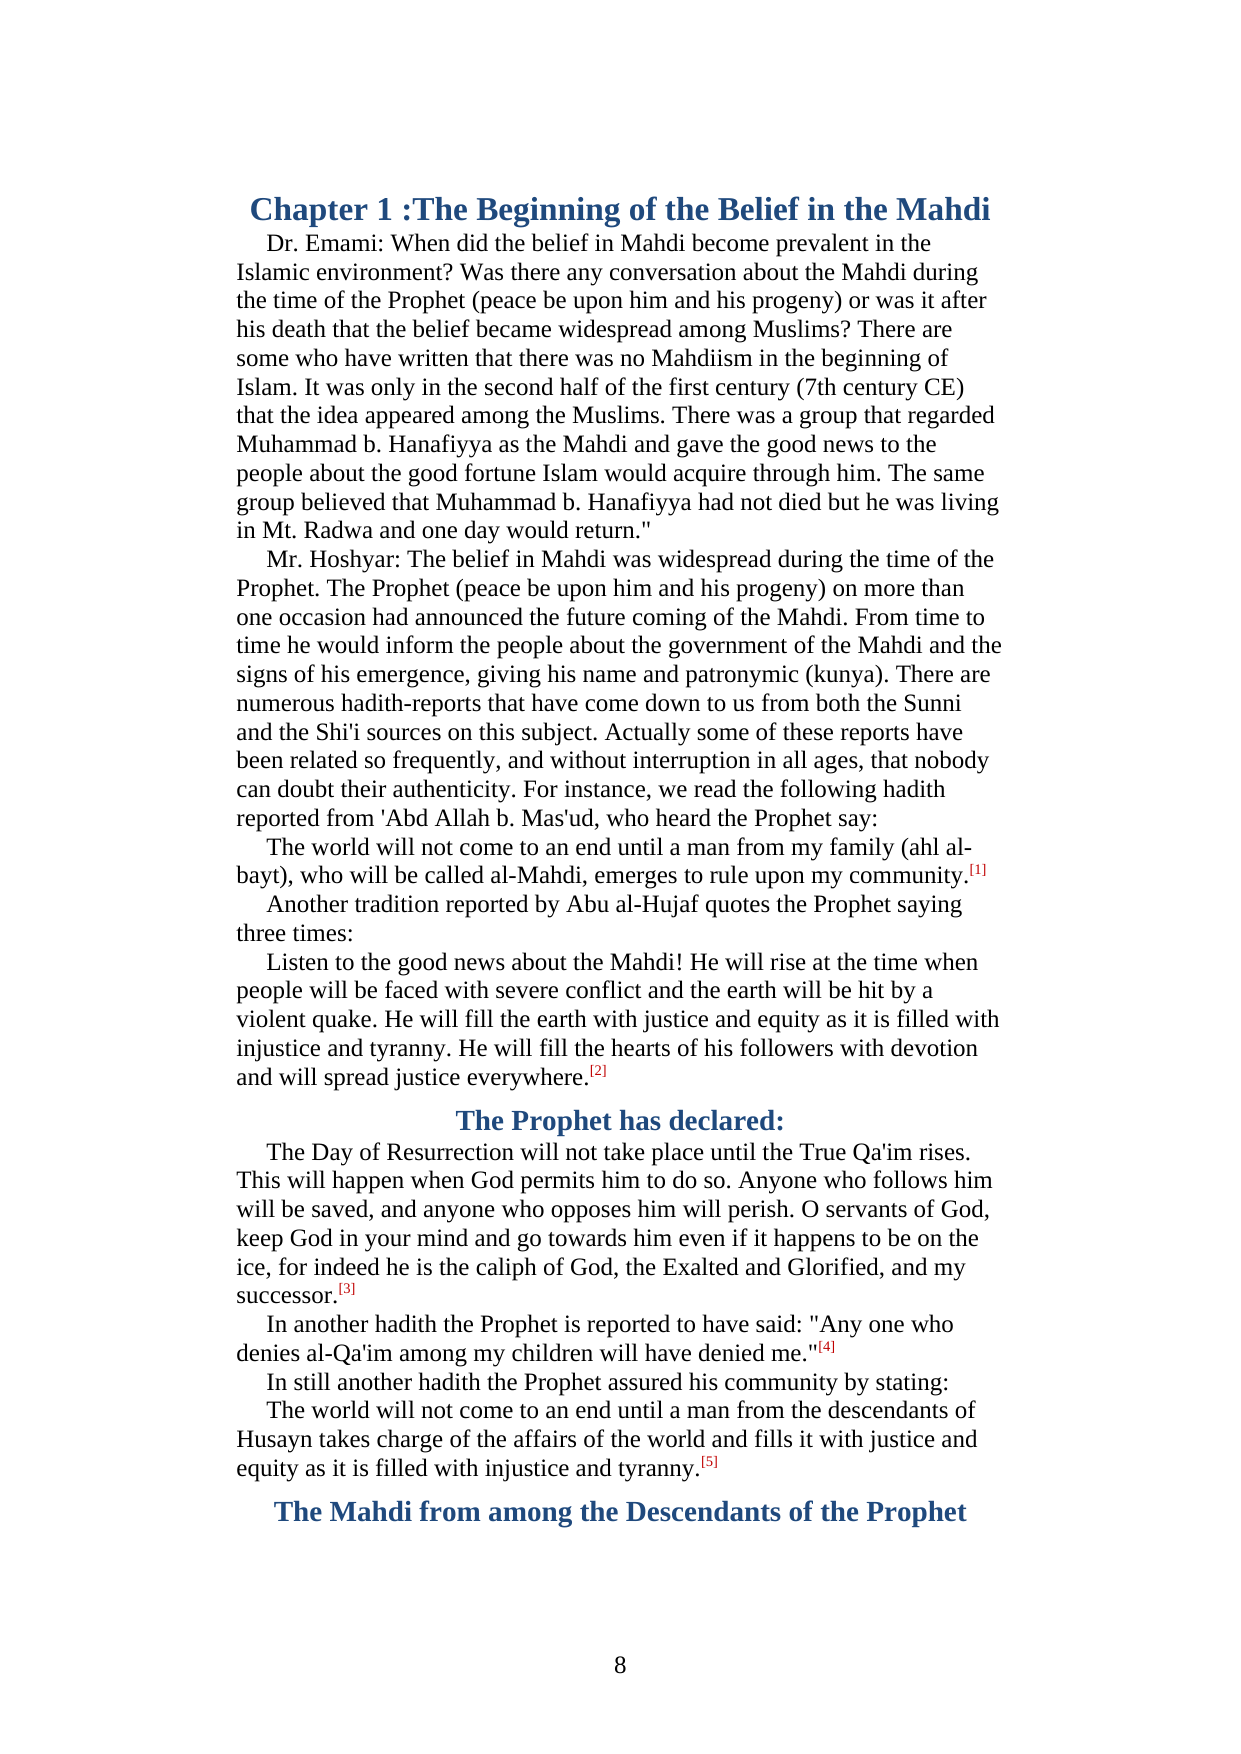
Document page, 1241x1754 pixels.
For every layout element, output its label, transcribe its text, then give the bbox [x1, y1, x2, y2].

text The world will not come to an end until a man from the descendants of Husayn takes charge of the affairs of the world and fills it with justice and equity as it is filled with injustice and tyranny.[5] [236, 1395, 1004, 1482]
subtitle The Mahdi from among the Descendants of the Prophet [236, 1494, 1004, 1528]
text Dr. Emami: When did the belief in Mahdi become prevalent in the Islamic environment? Was there any conversation about the Mahdi during the time of the Prophet (peace be upon him and his progeny) or was it after his death that the belief became widespread among Muslims? There are some who have written that there was no Mahdiism in the beginning of Islam. It was only in the second half of the first century (7th century CE) that the idea appeared among the Muslims. There was a group that regarded Muhammad b. Hanafiyya as the Mahdi and gave the good news to the people about the good fortune Islam would acquire through him. The same group believed that Muhammad b. Hanafiyya had not died but he was living in Mt. Radwa and one day would return." [236, 228, 1004, 544]
text In another hadith the Prophet is reported to have said: "Any one who denies al-Qa'im among my children will have denied me."[4] [236, 1309, 1004, 1367]
text Listen to the good news about the Mahdi! He will rise at the time when people will be faced with severe conflict and the earth will be hit by a violent quake. He will fill the earth with justice and equity as it is filled with injustice and tyranny. He will fill the hearts of his followers with devotion and will spread justice everywhere.[2] [236, 947, 1004, 1091]
text In still another hadith the Prophet assured his community by stating: [236, 1367, 1004, 1395]
subtitle Chapter 1 :The Beginning of the Belief in the Mahdi [236, 190, 1004, 228]
text Another tradition reported by Abu al-Hujaf quotes the Prophet saying three times: [236, 889, 1004, 947]
text The world will not come to an end until a man from my family (ahl al-bayt), who will be called al-Mahdi, emerges to rule upon my community.[1] [236, 832, 1004, 889]
subtitle The Prophet has declared: [236, 1103, 1004, 1137]
text Mr. Hoshyar: The belief in Mahdi was widespread during the time of the Prophet. The Prophet (peace be upon him and his progeny) on more than one occasion had announced the future coming of the Mahdi. From time to time he would inform the people about the government of the Mahdi and the signs of his emergence, giving his name and patronymic (kunya). There are numerous hadith-reports that have come down to us from both the Sunni and the Shi'i sources on this subject. Actually some of these reports have been related so frequently, and without interruption in all ages, that nobody can doubt their authenticity. For instance, we read the following hadith reported from 'Abd Allah b. Mas'ud, who heard the Prophet say: [236, 544, 1004, 832]
text The Day of Resurrection will not take place until the True Qa'im rises. This will happen when God permits him to do so. Anyone who follows him will be saved, and anyone who opposes him will perish. O servants of God, keep God in your mind and go towards him even if it happens to be on the ice, for indeed he is the caliph of God, the Exalted and Glorified, and my successor.[3] [236, 1137, 1004, 1309]
